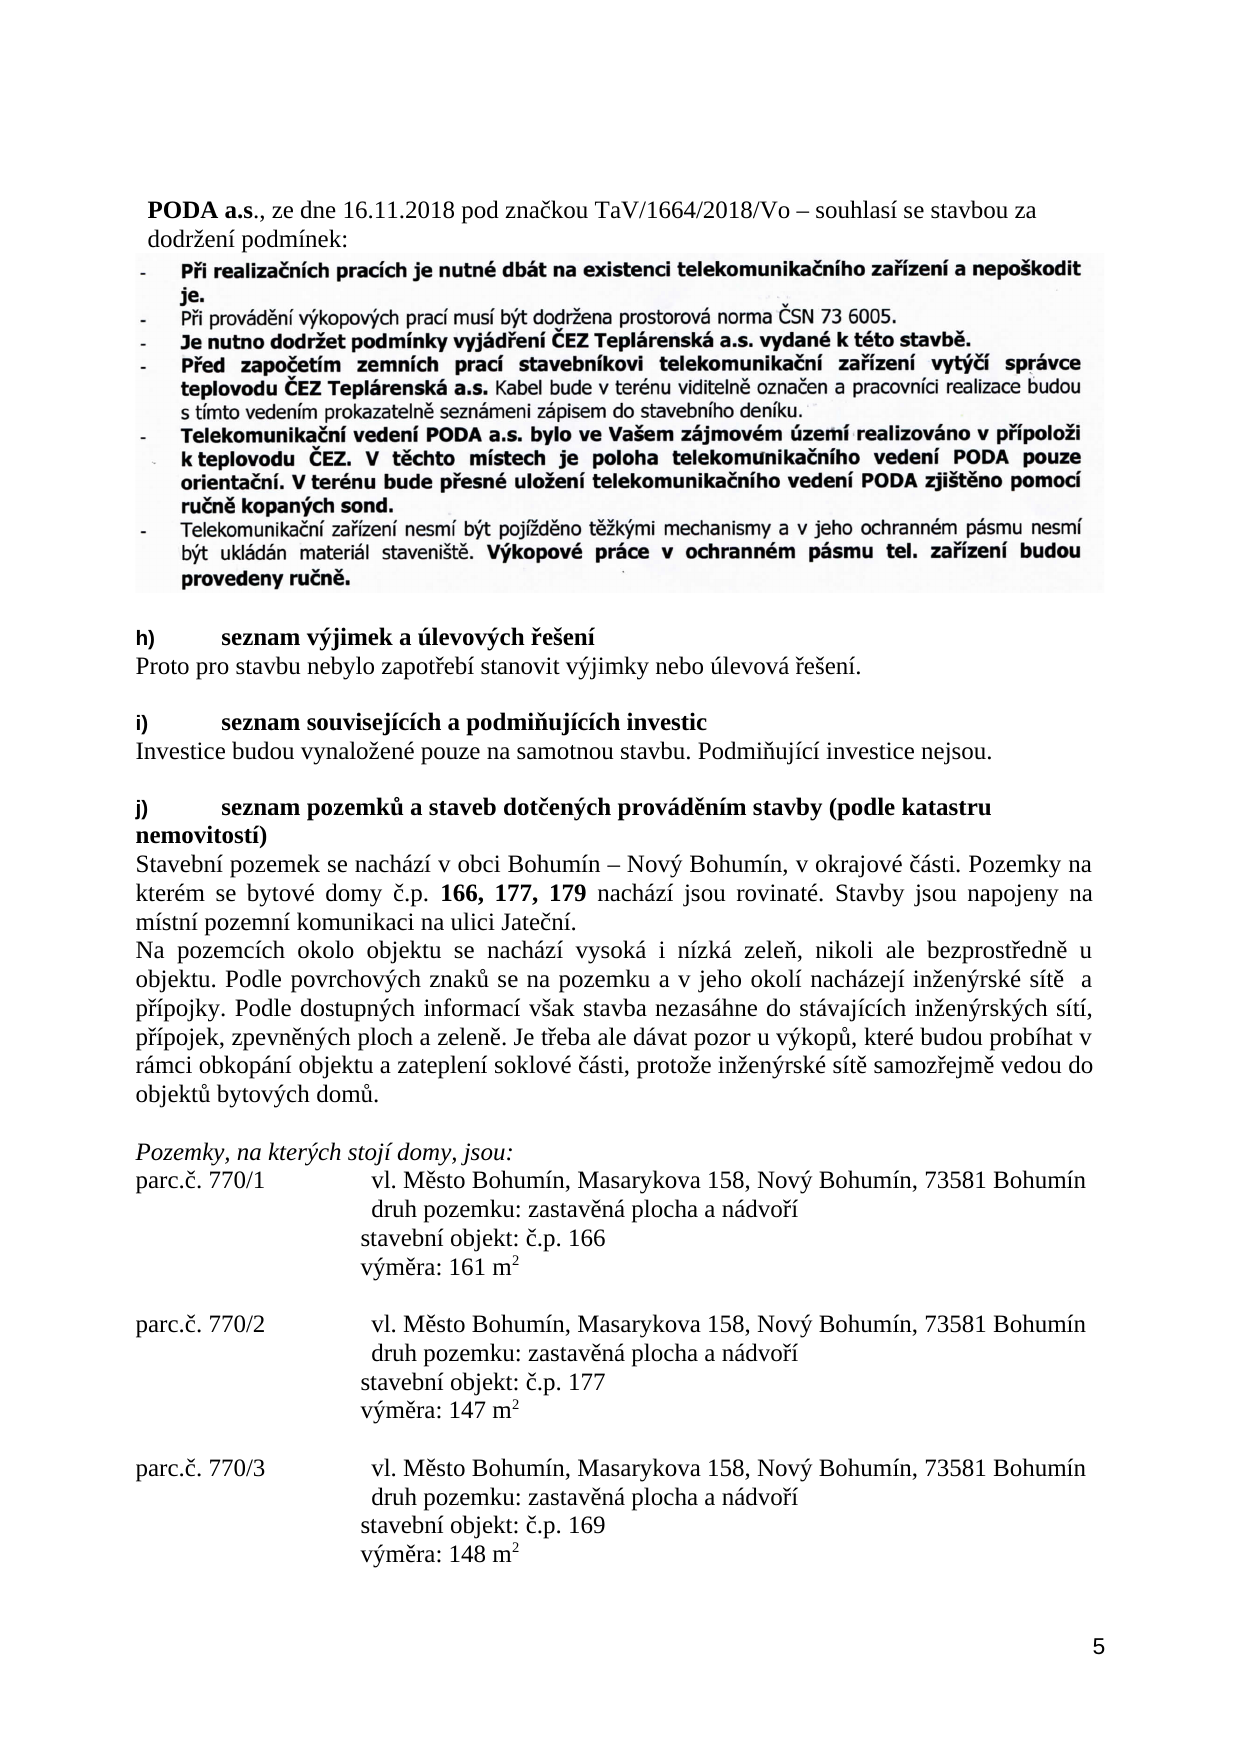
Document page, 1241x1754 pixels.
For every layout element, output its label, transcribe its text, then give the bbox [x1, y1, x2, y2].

text PODA a.s., ze dne 16.11.2018 pod značkou TaV/1664/2018/Vo – souhlasí se stavbou za dodržení podmínek: [147, 195, 1092, 253]
text druh pozemku: zastavěná plocha a nádvoří [135, 1194, 1094, 1223]
text stavební objekt: č.p. 169 [360, 1511, 902, 1539]
text druh pozemku: zastavěná plocha a nádvoří [135, 1338, 1094, 1367]
text výměra: 147 m2 [360, 1396, 902, 1424]
text Investice budou vynaložené pouze na samotnou stavbu. Podmiňující investice nejsou. [135, 736, 1105, 765]
subtitle seznam souvisejících a podmiňujících investic [135, 707, 1105, 736]
subtitle seznam výjimek a úlevových řešení [135, 622, 1105, 651]
text výměra: 161 m2 [360, 1252, 902, 1281]
text Na pozemcích okolo objektu se nachází vysoká i nízká zeleň, nikoli ale bezprostředně u objektu. Podle povrchových znaků se na pozemku a v jeho okolí nacházejí inženýrské sítě a přípojky. Podle dostupných informací však stavba nezasáhne do stávajících inženýrských sítí, přípojek, zpevněných ploch a zeleně. Je třeba ale dávat pozor u výkopů, které budou probíhat v rámci obkopání objektu a zateplení soklové části, protože inženýrské sítě samozřejmě vedou do objektů bytových domů. [135, 936, 1094, 1108]
text stavební objekt: č.p. 166 [360, 1223, 902, 1252]
text Stavební pozemek se nachází v obci Bohumín – Nový Bohumín, v okrajové části. Pozemky na kterém se bytové domy č.p. 166, 177, 179 nachází jsou rovinaté. Stavby jsou napojeny na místní pozemní komunikaci na ulici Jateční. [135, 849, 1094, 936]
text parc.č. 770/1 vl. Město Bohumín, Masarykova 158, Nový Bohumín, 73581 Bohumín [135, 1166, 1094, 1194]
text parc.č. 770/2 vl. Město Bohumín, Masarykova 158, Nový Bohumín, 73581 Bohumín [135, 1309, 1094, 1338]
text parc.č. 770/3 vl. Město Bohumín, Masarykova 158, Nový Bohumín, 73581 Bohumín [135, 1453, 1094, 1482]
text Proto pro stavbu nebylo zapotřebí stanovit výjimky nebo úlevová řešení. [135, 651, 1105, 680]
text druh pozemku: zastavěná plocha a nádvoří [135, 1482, 1094, 1511]
text Pozemky, na kterých stojí domy, jsou: [135, 1137, 1105, 1166]
text výměra: 148 m2 [360, 1539, 902, 1568]
text stavební objekt: č.p. 177 [360, 1367, 902, 1396]
subtitle seznam pozemků a staveb dotčených prováděním stavby (podle katastru nemovitostí) [135, 792, 1105, 849]
